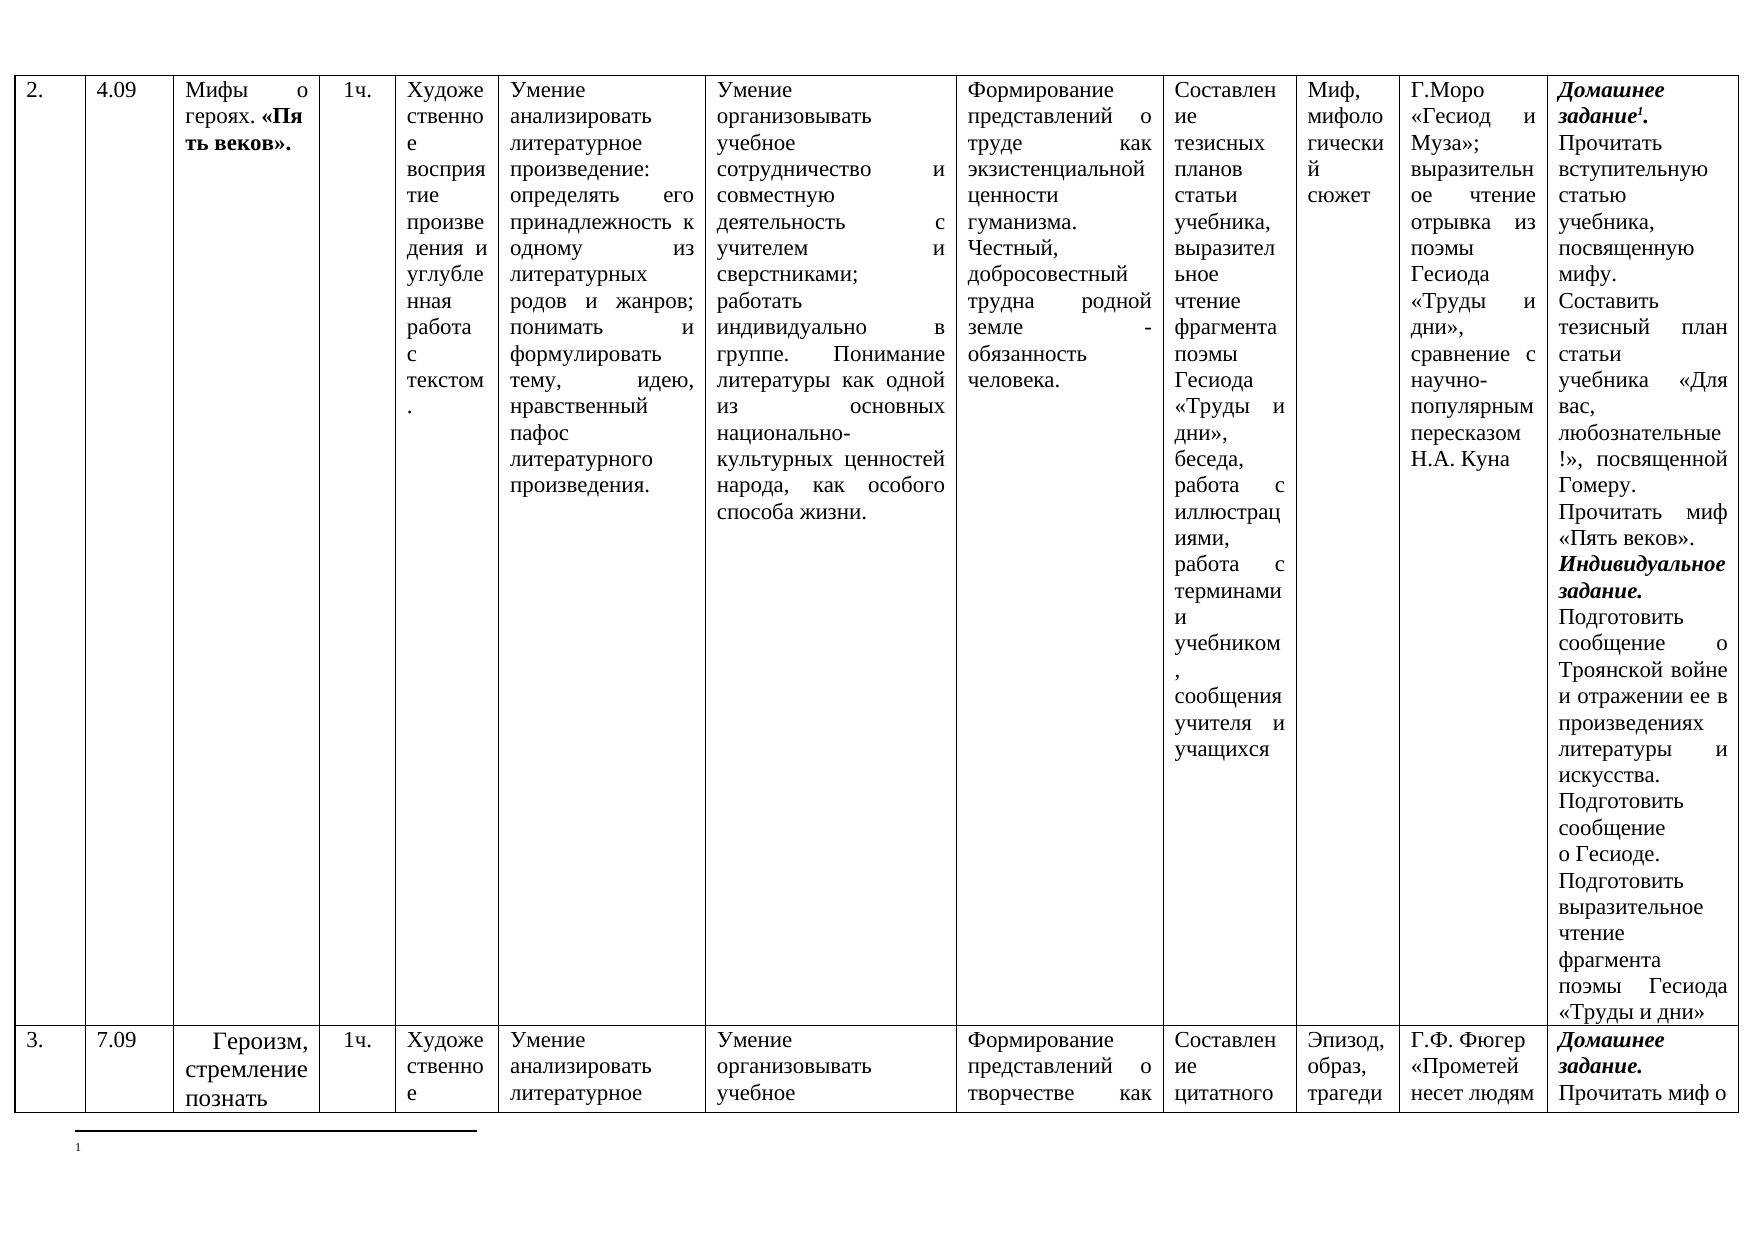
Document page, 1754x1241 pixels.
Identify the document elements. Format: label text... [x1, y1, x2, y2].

table_cell 7.09 [86, 1026, 173, 1112]
table_cell 2. [16, 76, 85, 1025]
table_cell Составление тезисных планов статьи учебника, выразительное чтение фрагмента поэмы Гесиода «Труды и дни», беседа, работа с иллюстрациями, работа с терминами и учебником, сообщения учителя и учащихся [1164, 76, 1296, 1025]
table_cell Умение организовывать учебное сотрудничество и совместную деятельность с учителем и сверстниками; работать индивидуально в группе. Понимание литературы как одной из основных национально-культурных ценностей народа, как особого способа жизни. [706, 76, 956, 1025]
table_cell Мифы о героях. «Пять веков». [174, 76, 319, 1025]
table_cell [174, 1026, 319, 1112]
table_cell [499, 1026, 705, 1112]
table_cell Домашнее задание. Прочитать вступительную статью учебника, посвященную мифу. Составить тезисный план статьи учебника «Для вас, любознательные!», посвященной Гомеру. Прочитать миф «Пять веков». Индивидуальное задание. Подготовить сообщение о Троянской войне и отражении ее в произведениях литературы и искусства. Подготовить сообщение о Гесиоде. Подготовить выразительное чтение фрагмента поэмы Гесиода «Труды и дни» [1548, 76, 1738, 1025]
table_cell 1ч. [320, 1026, 395, 1112]
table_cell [706, 1026, 956, 1112]
table_cell Художественное восприятие произведения и углубленная работа с текстом. [396, 76, 498, 1025]
table_cell Миф, мифологический сюжет [1297, 76, 1399, 1025]
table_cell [957, 1026, 1163, 1112]
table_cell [396, 1026, 498, 1112]
table_cell Г.Моро «Гесиод и Муза»; выразительное чтение отрывка из поэмы Гесиода «Труды и дни», сравнение с научно-популярным пересказом Н.А. Куна [1400, 76, 1547, 1025]
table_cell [1548, 1026, 1738, 1112]
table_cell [1164, 1026, 1296, 1112]
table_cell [1400, 1026, 1547, 1112]
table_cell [1297, 1026, 1399, 1112]
table_cell Формирование представлений о труде как экзистенциальной ценности гуманизма. Честный, добросовестный трудна родной земле - обязанность человека. [957, 76, 1163, 1025]
table_cell 3. [16, 1026, 85, 1112]
table_cell 4.09 [86, 76, 173, 1025]
table_cell 1ч. [320, 76, 395, 1025]
